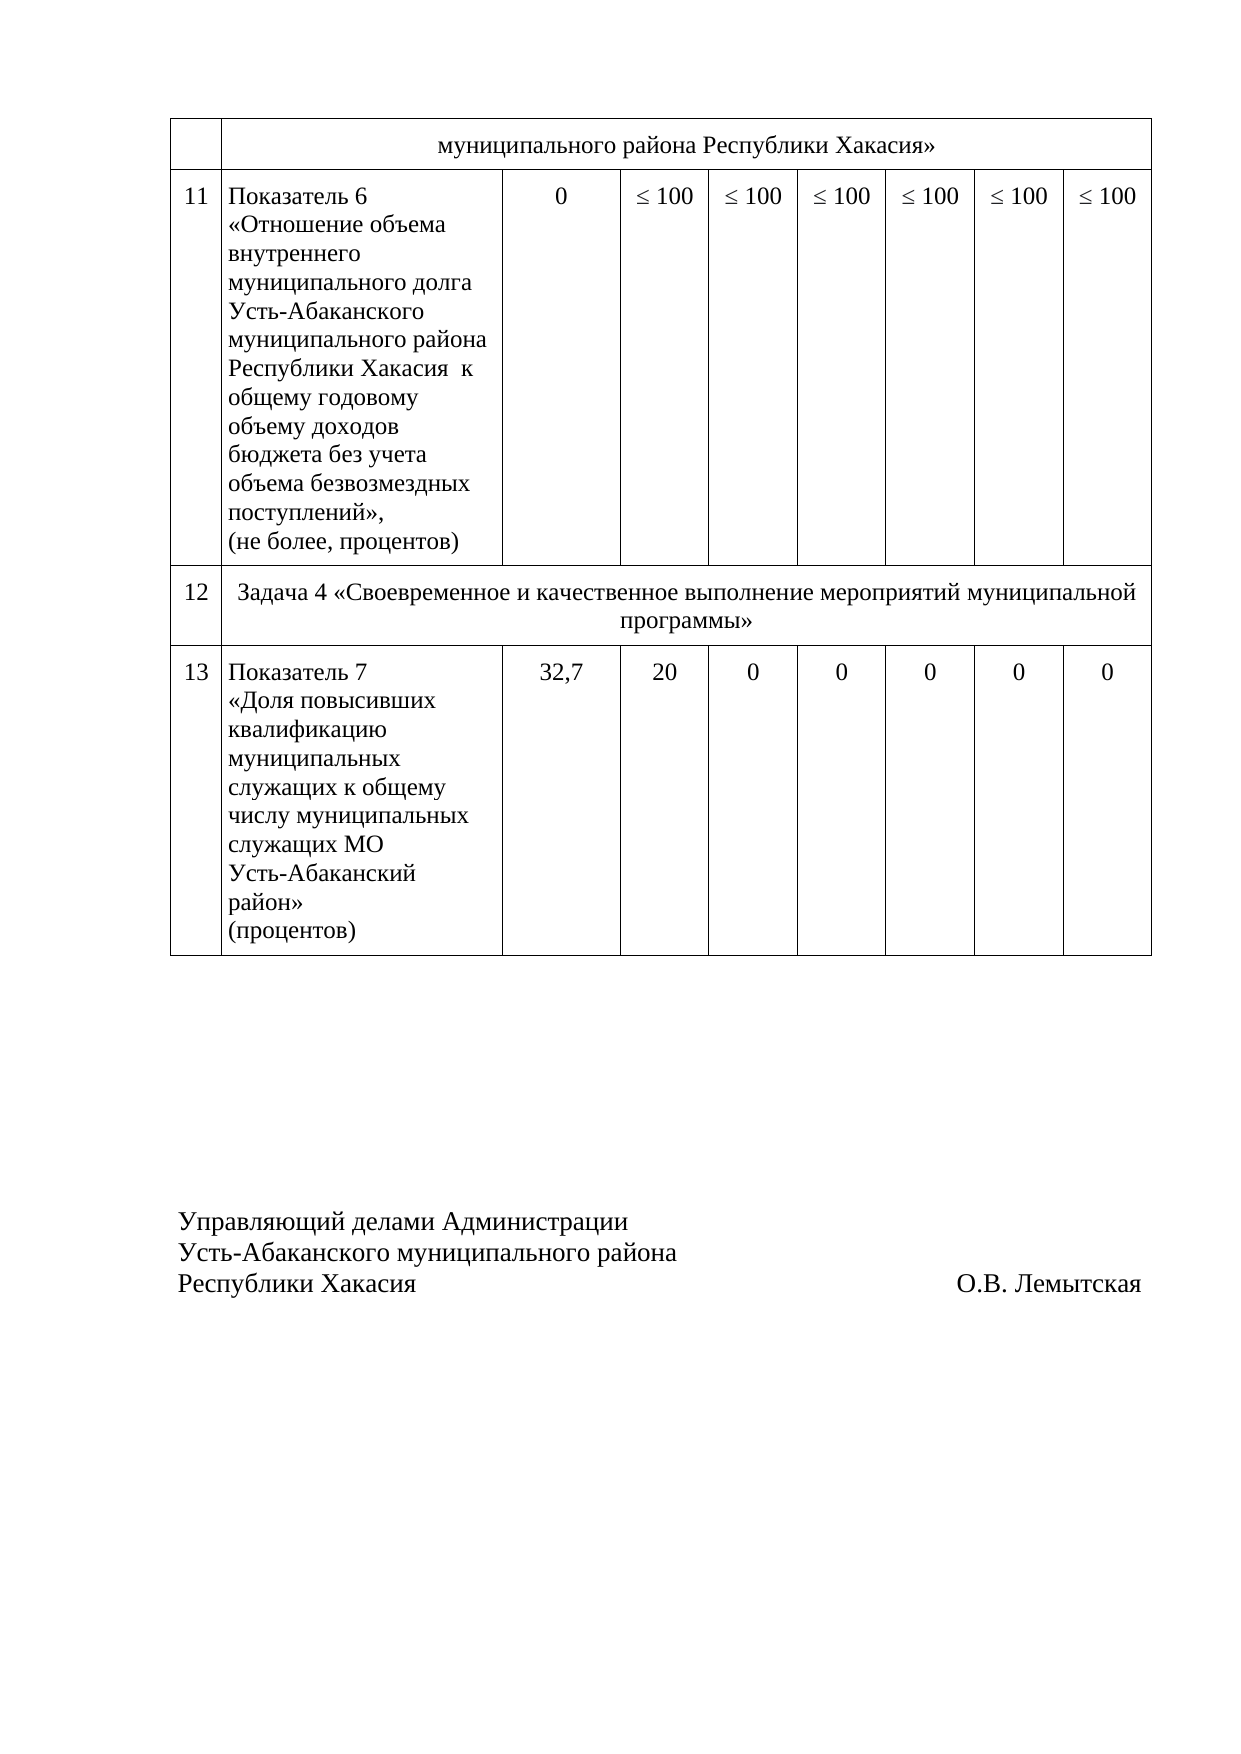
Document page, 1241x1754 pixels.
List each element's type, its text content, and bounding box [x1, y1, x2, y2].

table_cell 11 [171, 170, 221, 565]
table_cell Задача 4 «Своевременное и качественное выполнение мероприятий муниципальной программы» [222, 566, 1151, 645]
table_cell 12 [171, 566, 221, 645]
table_cell ≤ 100 [798, 170, 885, 565]
table_cell Показатель 6 «Отношение объема внутреннего муниципального долга Усть-Абаканского муниципального района Республики Хакасия к общему годовому объему доходов бюджета без учета объема безвозмездных поступлений», (не более, процентов) [222, 170, 502, 565]
table_cell 0 [798, 646, 885, 955]
text Республики Хакасия О.В. Лемытская [177, 1267, 1152, 1298]
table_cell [222, 119, 1151, 169]
table_cell 20 [621, 646, 708, 955]
text Управляющий делами Администрации [177, 1205, 1152, 1236]
table_cell 13 [171, 646, 221, 955]
table_cell ≤ 100 [1064, 170, 1151, 565]
table_cell 0 [503, 170, 620, 565]
table_cell 32,7 [503, 646, 620, 955]
table_cell ≤ 100 [709, 170, 797, 565]
text Усть-Абаканского муниципального района [177, 1236, 1152, 1267]
table_cell ≤ 100 [975, 170, 1063, 565]
table_cell 0 [1064, 646, 1151, 955]
table_cell Показатель 7 «Доля повысивших квалификацию муниципальных служащих к общему числу муниципальных служащих МО Усть-Абаканский район» (процентов) [222, 646, 502, 955]
table_cell 10 [171, 119, 221, 169]
table_cell ≤ 100 [886, 170, 974, 565]
table_cell 0 [709, 646, 797, 955]
table_cell ≤ 100 [621, 170, 708, 565]
table_cell 0 [886, 646, 974, 955]
table_cell 0 [975, 646, 1063, 955]
